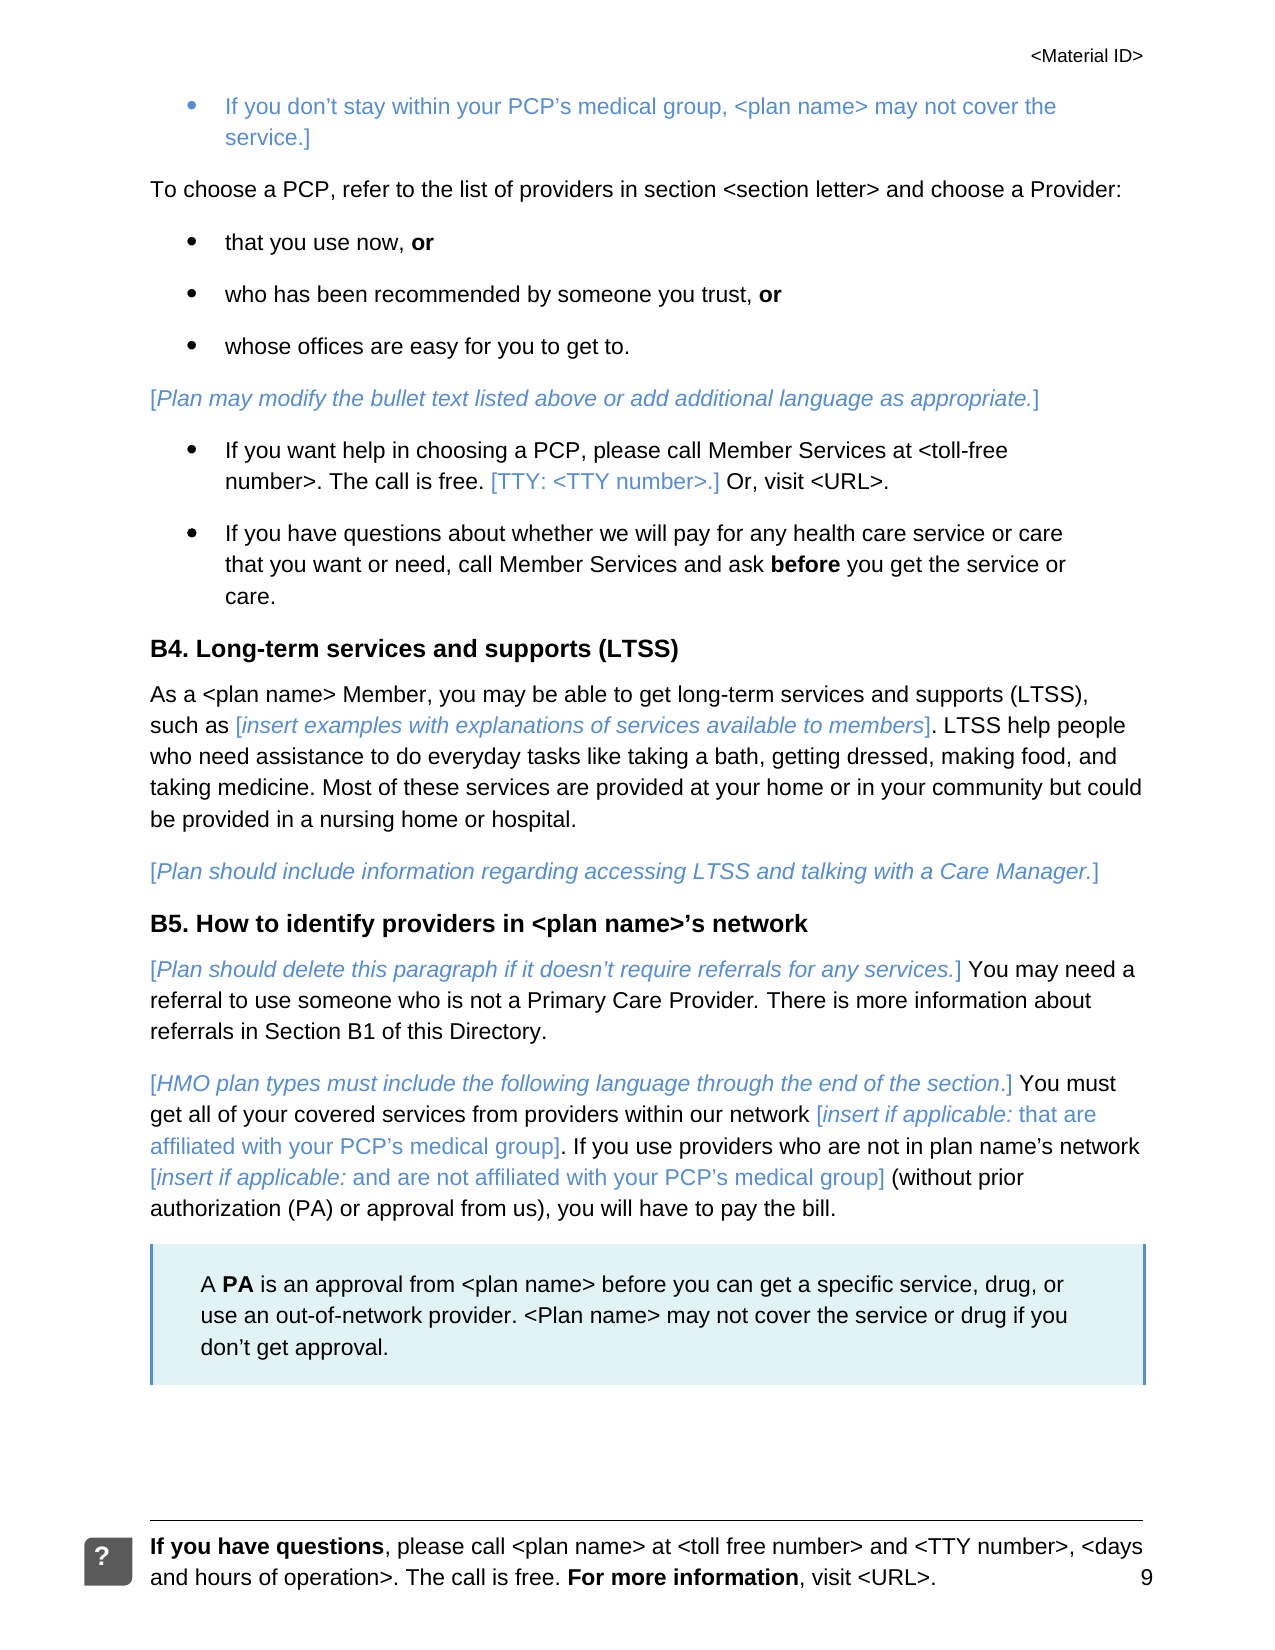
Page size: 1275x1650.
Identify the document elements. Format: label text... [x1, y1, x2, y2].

list that you use now, or [187, 225, 1068, 256]
text [Plan should include information regarding accessing LTSS and talking with a Care Manager.] [150, 854, 1143, 885]
text [Plan should delete this paragraph if it doesn’t require referrals for any services.] You may need a referral to use someone who is not a Primary Care Provider. There is more information about referrals in Section B1 of this Directory. [150, 952, 1143, 1046]
subtitle B5. How to identify providers in <plan name>’s network [150, 906, 1068, 939]
list If you have questions about whether we will pay for any health care service or care that you want or need, call Member Services and ask before you get the service or care. [187, 517, 1068, 610]
text [Plan may modify the bullet text listed above or add additional language as appropriate.] [150, 381, 1143, 412]
subtitle B4. Long-term services and supports (LTSS) [150, 631, 1068, 664]
text As a <plan name> Member, you may be able to get long-term services and supports (LTSS), such as [insert examples with explanations of services available to members]. LTSS help people who need assistance to do everyday tasks like taking a bath, getting dressed, making food, and taking medicine. Most of these services are provided at your home or in your community but could be provided in a nursing home or hospital. [150, 677, 1143, 833]
text To choose a PCP, refer to the list of providers in section <section letter> and choose a Provider: [150, 173, 1143, 204]
list If you don’t stay within your PCP’s medical group, <plan name> may not cover the service.] [187, 89, 1068, 152]
table_header A PA is an approval from <plan name> before you can get a specific service, drug, or use an out-of-network provider. <Plan name> may not cover the service or drug if you don’t get approval. [153, 1247, 1143, 1382]
list whose offices are easy for you to get to. [187, 329, 1068, 360]
list If you want help in choosing a PCP, please call Member Services at <toll-free number>. The call is free. [TTY: <TTY number>.] Or, visit <URL>. [187, 433, 1068, 496]
list who has been recommended by someone you trust, or [187, 277, 1068, 308]
text [HMO plan types must include the following language through the end of the section.] You must get all of your covered services from providers within our network [insert if applicable: that are affiliated with your PCP’s medical group]. If you use providers who are not in plan name’s network [insert if applicable: and are not affiliated with your PCP’s medical group] (without prior authorization (PA) or approval from us), you will have to pay the bill. [150, 1067, 1143, 1223]
